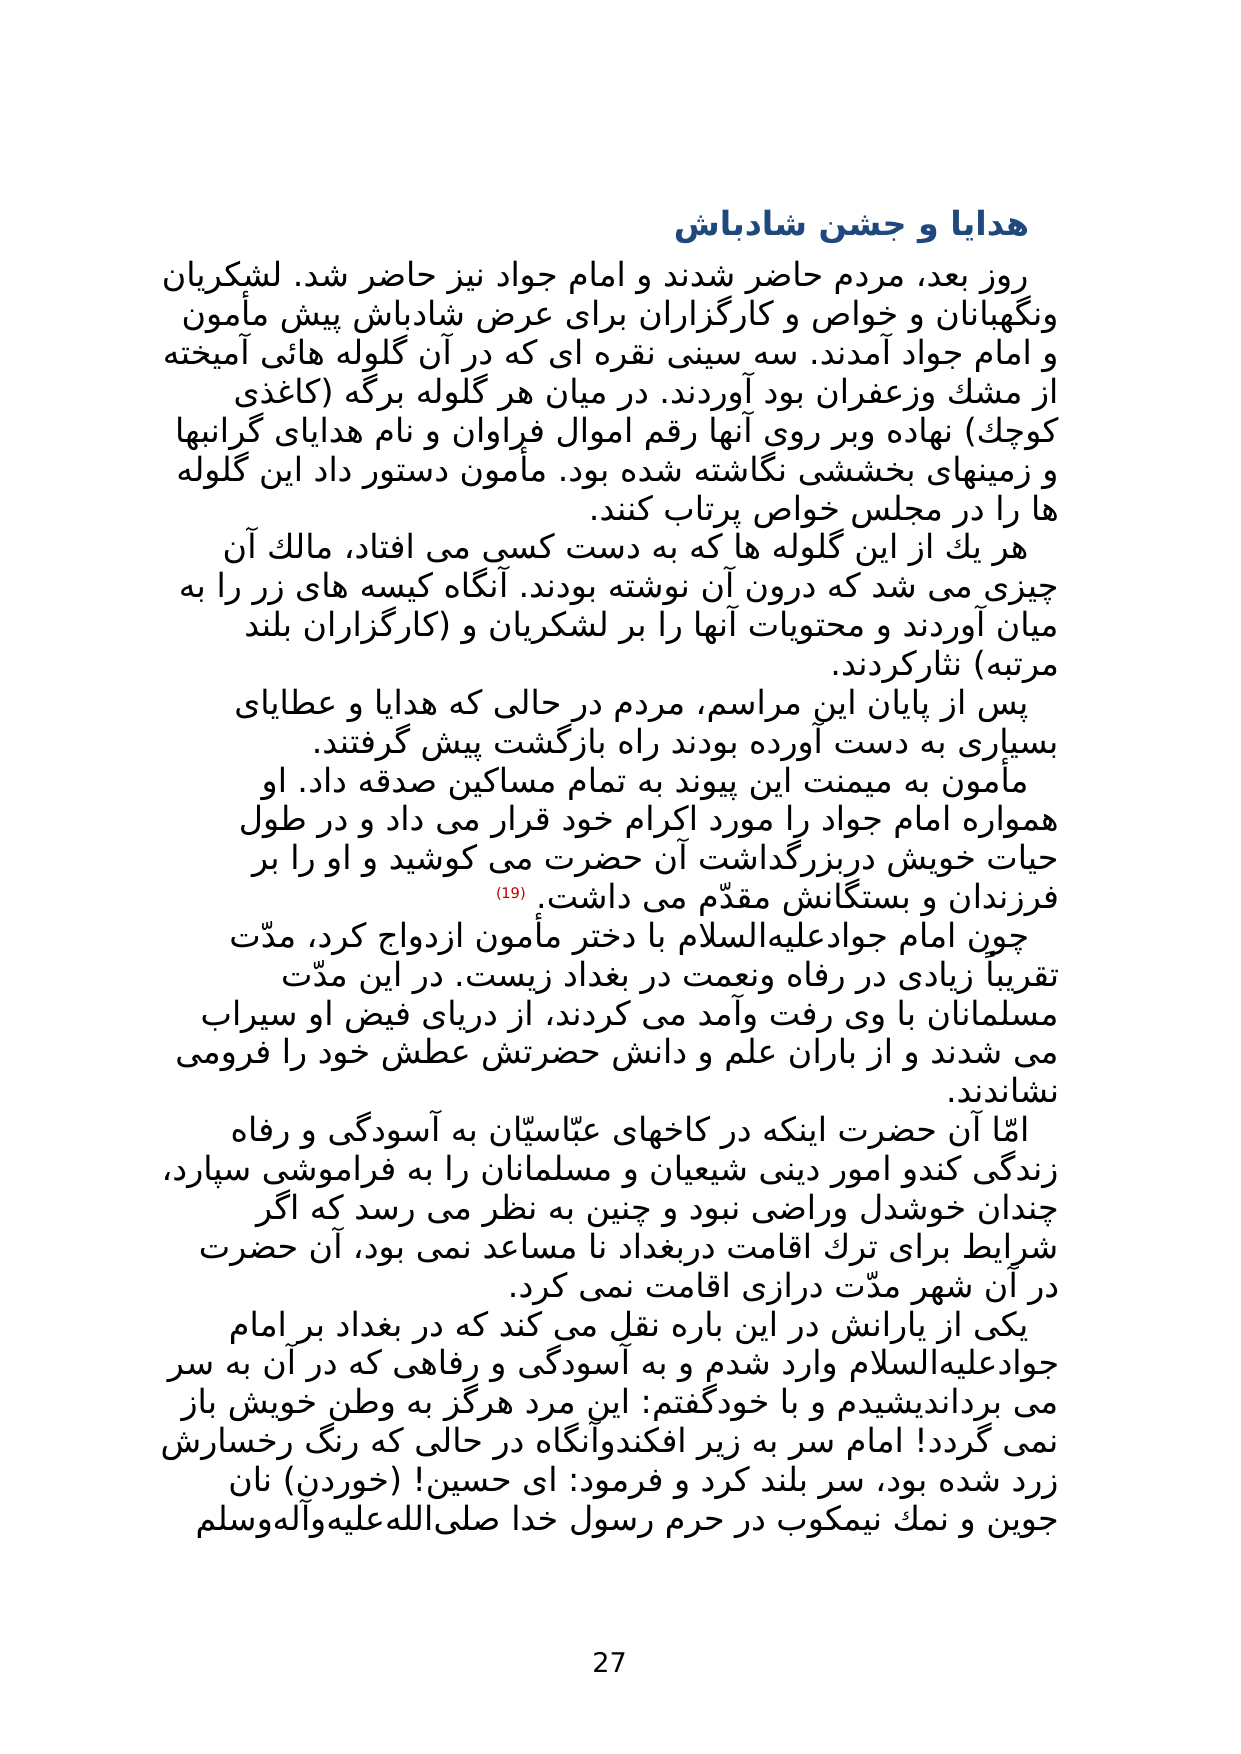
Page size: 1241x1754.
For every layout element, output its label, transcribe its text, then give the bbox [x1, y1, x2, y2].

text مأمون به ميمنت اين پيوند به تمام مساكين صدقه داد. او همواره امام جواد را مورد اكرام خود قرار مى داد و در طول حيات خويش دربزرگداشت آن حضرت مى كوشيد و او را بر فرزندان و بستگانش مقدّم مى داشت. (19) [159, 761, 1059, 916]
text امّا آن حضرت اينكه در كاخهاى عبّاسيّان به آسودگى و رفاه زندگى كندو امور دينى شيعيان و مسلمانان را به فراموشى سپارد، چندان خوشدل وراضى نبود و چنين به نظر مى رسد كه اگر شرايط براى ترك اقامت دربغداد نا مساعد نمى بود، آن حضرت در آن شهر مدّت درازى اقامت نمى كرد. [159, 1111, 1059, 1305]
subtitle هدايا و جشن شادباش [159, 204, 1059, 243]
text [159, 1305, 1059, 1538]
text چون امام جوادعليه‌السلام با دختر مأمون ازدواج كرد، مدّت تقريباً زيادى در رفاه ونعمت در بغداد زيست. در اين مدّت مسلمانان با وى رفت وآمد مى كردند، از درياى فيض او سيراب مى شدند و از باران علم و دانش حضرتش عطش خود را فرومى نشاندند. [159, 916, 1059, 1111]
text پس از پايان اين مراسم، مردم در حالى كه هدايا و عطاياى بسيارى به دست آورده بودند راه بازگشت پيش گرفتند. [159, 683, 1059, 761]
text هر يك از اين گلوله ها كه به دست كسى مى افتاد، مالك آن چيزى مى شد كه درون آن نوشته بودند. آنگاه كيسه هاى زر را به ميان آوردند و محتويات آنها را بر لشكريان و (كارگزاران بلند مرتبه) نثاركردند. [159, 528, 1059, 683]
text روز بعد، مردم حاضر شدند و امام جواد نيز حاضر شد. لشكريان ونگهبانان و خواص و كارگزاران براى عرض شادباش پيش مأمون و امام جواد آمدند. سه سينى نقره اى كه در آن گلوله هائى آميخته از مشك وزعفران بود آوردند. در ميان هر گلوله برگه (كاغذى كوچك) نهاده وبر روى آنها رقم اموال فراوان و نام هداياى گرانبها و زمينهاى بخششى نگاشته شده بود. مأمون دستور داد اين گلوله ها را در مجلس خواص پرتاب كنند. [159, 256, 1059, 528]
